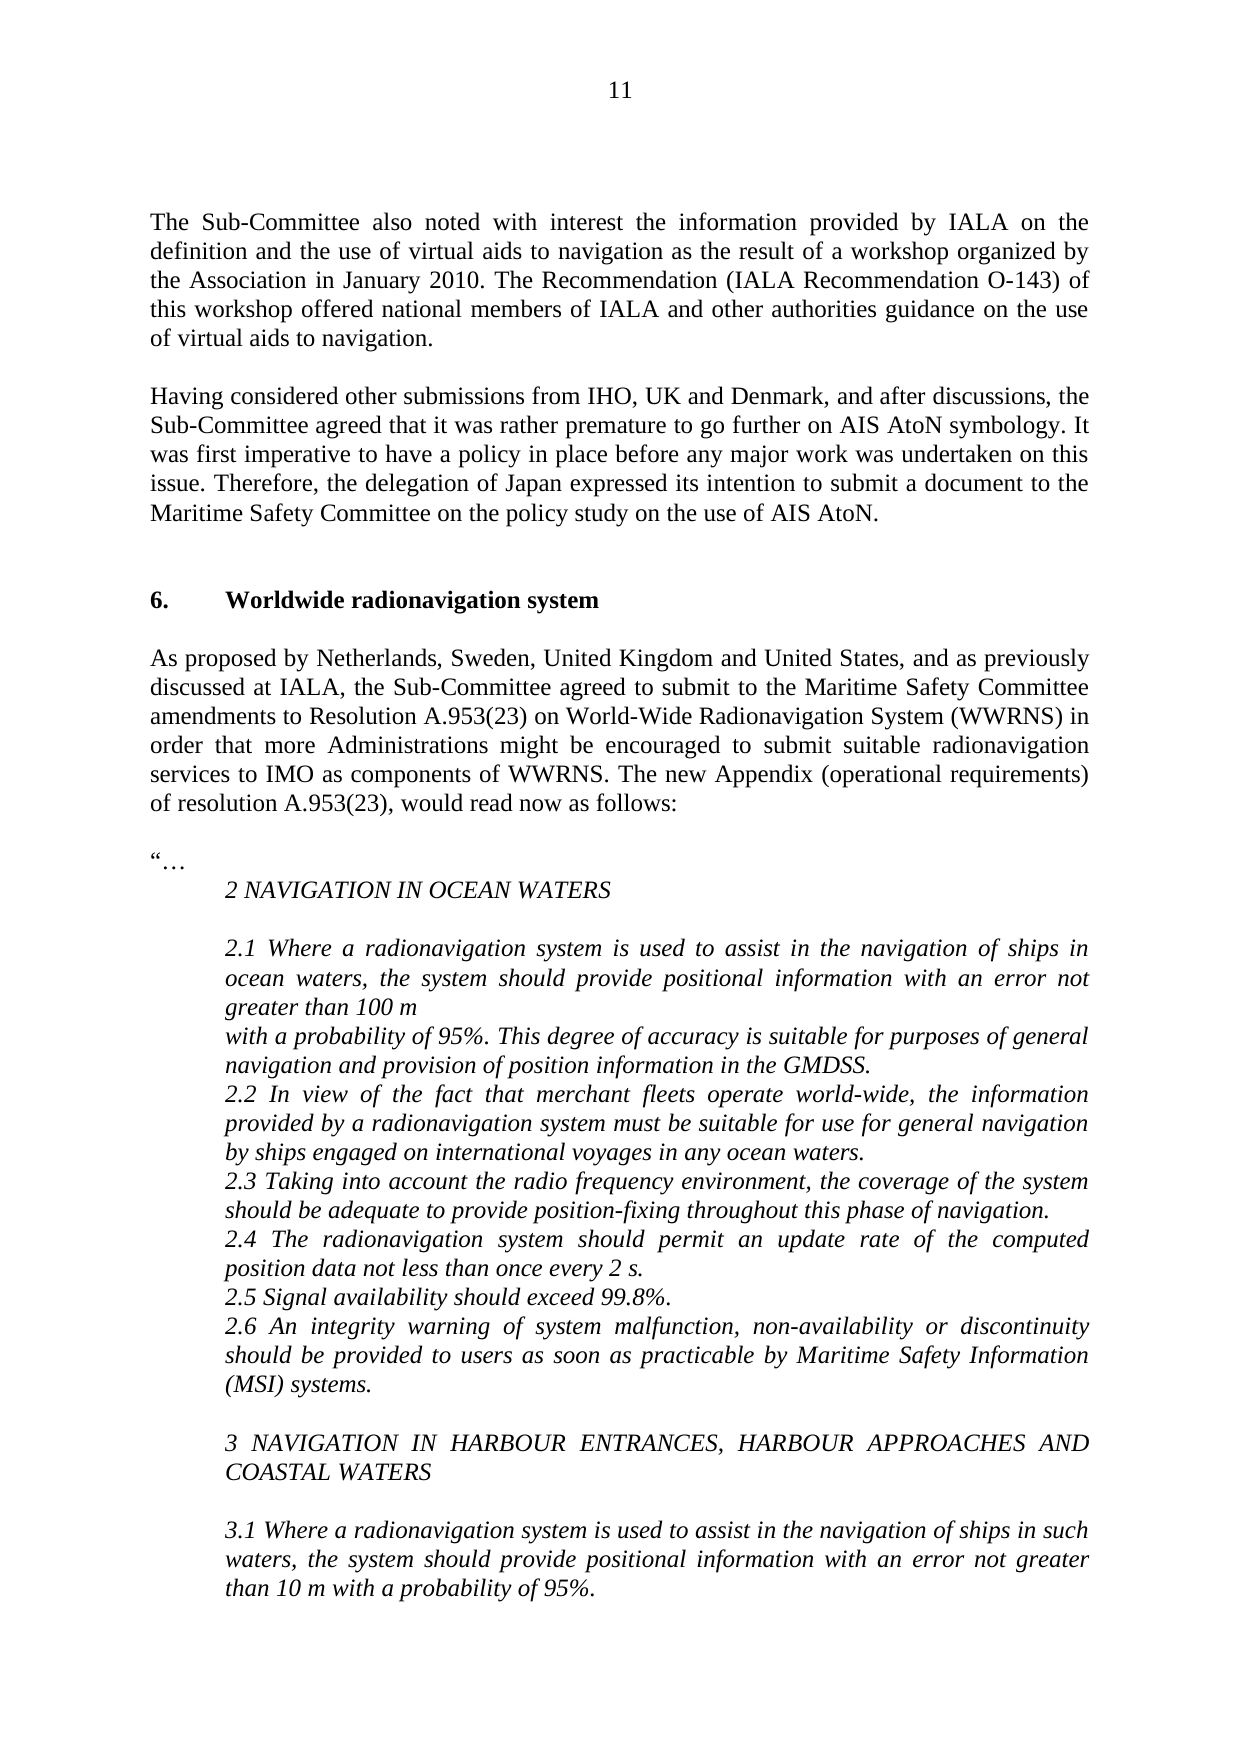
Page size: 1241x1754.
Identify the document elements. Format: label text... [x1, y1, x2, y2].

text “… [150, 846, 1090, 875]
text 3.1 Where a radionavigation system is used to assist in the navigation of ships in such waters, the system should provide positional information with an error not greater than 10 m with a probability of 95%. [225, 1514, 1090, 1602]
text with a probability of 95%. This degree of accuracy is suitable for purposes of general navigation and provision of position information in the GMDSS. [225, 1021, 1090, 1079]
text Having considered other submissions from IHO, UK and Denmark, and after discussions, the Sub-Committee agreed that it was rather premature to go further on AIS AtoN symbology. It was first imperative to have a policy in place before any major work was undertaken on this issue. Therefore, the delegation of Japan expressed its intention to submit a document to the Maritime Safety Committee on the policy study on the use of AIS AtoN. [150, 381, 1090, 526]
text 6. Worldwide radionavigation system [150, 584, 1090, 614]
text 2.6 An integrity warning of system malfunction, non-availability or discontinuity should be provided to users as soon as practicable by Maritime Safety Information (MSI) systems. [225, 1311, 1090, 1398]
text The Sub-Committee also noted with interest the information provided by IALA on the definition and the use of virtual aids to navigation as the result of a workshop organized by the Association in January 2010. The Recommendation (IALA Recommendation O-143) of this workshop offered national members of IALA and other authorities guidance on the use of virtual aids to navigation. [150, 207, 1090, 352]
text As proposed by Netherlands, Sweden, United Kingdom and United States, and as previously discussed at IALA, the Sub-Committee agreed to submit to the Maritime Safety Committee amendments to Resolution A.953(23) on World-Wide Radionavigation System (WWRNS) in order that more Administrations might be encouraged to submit suitable radionavigation services to IMO as components of WWRNS. The new Appendix (operational requirements) of resolution A.953(23), would read now as follows: [150, 643, 1090, 817]
text 2.1 Where a radionavigation system is used to assist in the navigation of ships in ocean waters, the system should provide positional information with an error not greater than 100 m [225, 933, 1090, 1021]
text 2 NAVIGATION IN OCEAN WATERS [225, 875, 1090, 904]
text 2.5 Signal availability should exceed 99.8%. [225, 1282, 1090, 1311]
text 2.4 The radionavigation system should permit an update rate of the computed position data not less than once every 2 s. [225, 1224, 1090, 1282]
text 2.2 In view of the fact that merchant fleets operate world-wide, the information provided by a radionavigation system must be suitable for use for general navigation by ships engaged on international voyages in any ocean waters. [225, 1079, 1090, 1166]
text 3 NAVIGATION IN HARBOUR ENTRANCES, HARBOUR APPROACHES AND COASTAL WATERS [225, 1427, 1090, 1486]
text 2.3 Taking into account the radio frequency environment, the coverage of the system should be adequate to provide position-fixing throughout this phase of navigation. [225, 1166, 1090, 1224]
